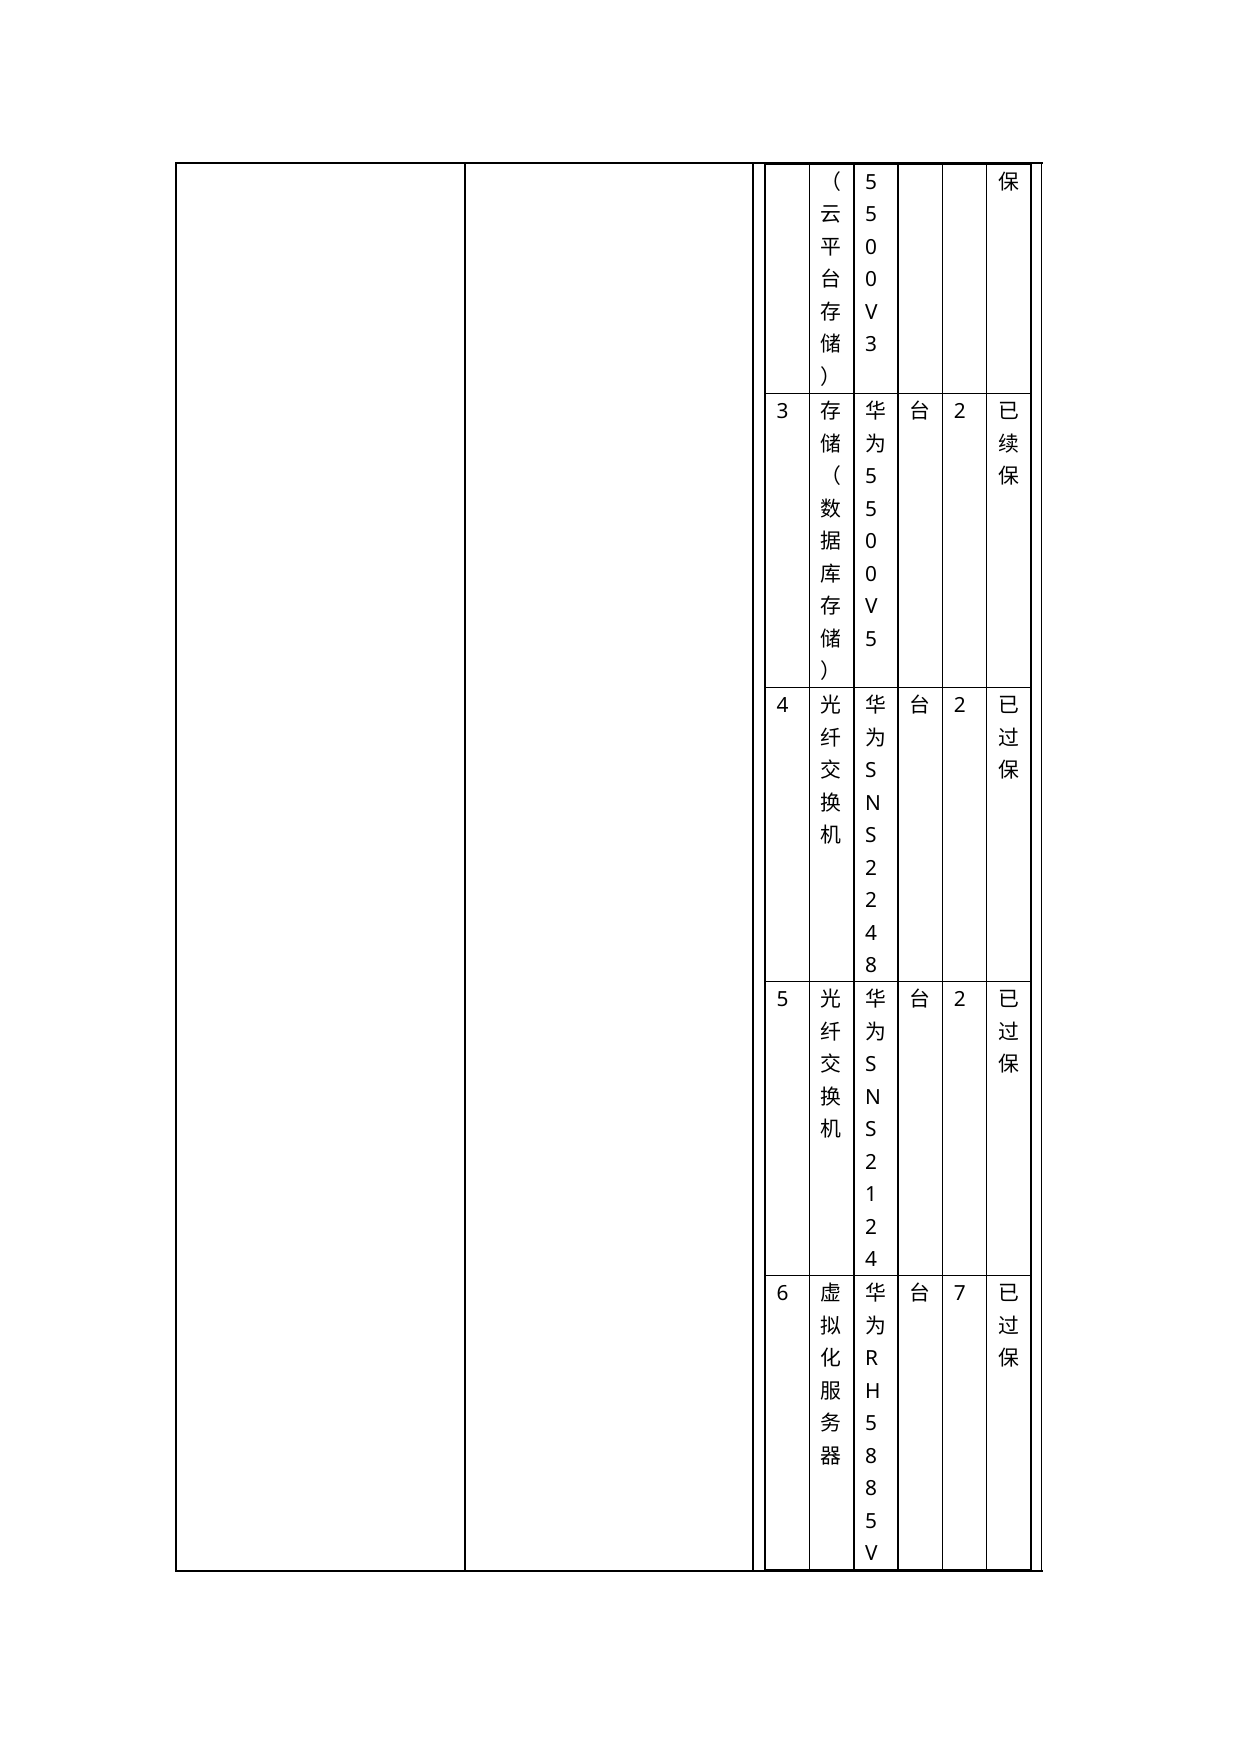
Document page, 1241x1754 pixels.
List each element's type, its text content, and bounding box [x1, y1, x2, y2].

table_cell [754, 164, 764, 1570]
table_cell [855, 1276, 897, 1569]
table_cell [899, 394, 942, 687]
table_cell [466, 164, 752, 1570]
table_cell 1 [177, 164, 464, 1570]
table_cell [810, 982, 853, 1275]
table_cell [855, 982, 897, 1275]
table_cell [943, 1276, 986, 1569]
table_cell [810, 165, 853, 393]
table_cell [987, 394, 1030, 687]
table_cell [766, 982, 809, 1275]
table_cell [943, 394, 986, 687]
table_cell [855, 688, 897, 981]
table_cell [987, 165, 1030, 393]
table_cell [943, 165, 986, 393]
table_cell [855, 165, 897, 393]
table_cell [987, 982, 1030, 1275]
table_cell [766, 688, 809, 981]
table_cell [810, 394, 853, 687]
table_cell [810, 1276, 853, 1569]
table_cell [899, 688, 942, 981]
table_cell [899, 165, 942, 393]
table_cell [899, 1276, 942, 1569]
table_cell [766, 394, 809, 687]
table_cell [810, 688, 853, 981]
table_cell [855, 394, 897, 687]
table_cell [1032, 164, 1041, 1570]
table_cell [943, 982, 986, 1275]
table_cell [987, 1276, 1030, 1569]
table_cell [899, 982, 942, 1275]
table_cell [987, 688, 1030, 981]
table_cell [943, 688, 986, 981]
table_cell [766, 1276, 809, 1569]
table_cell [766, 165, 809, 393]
